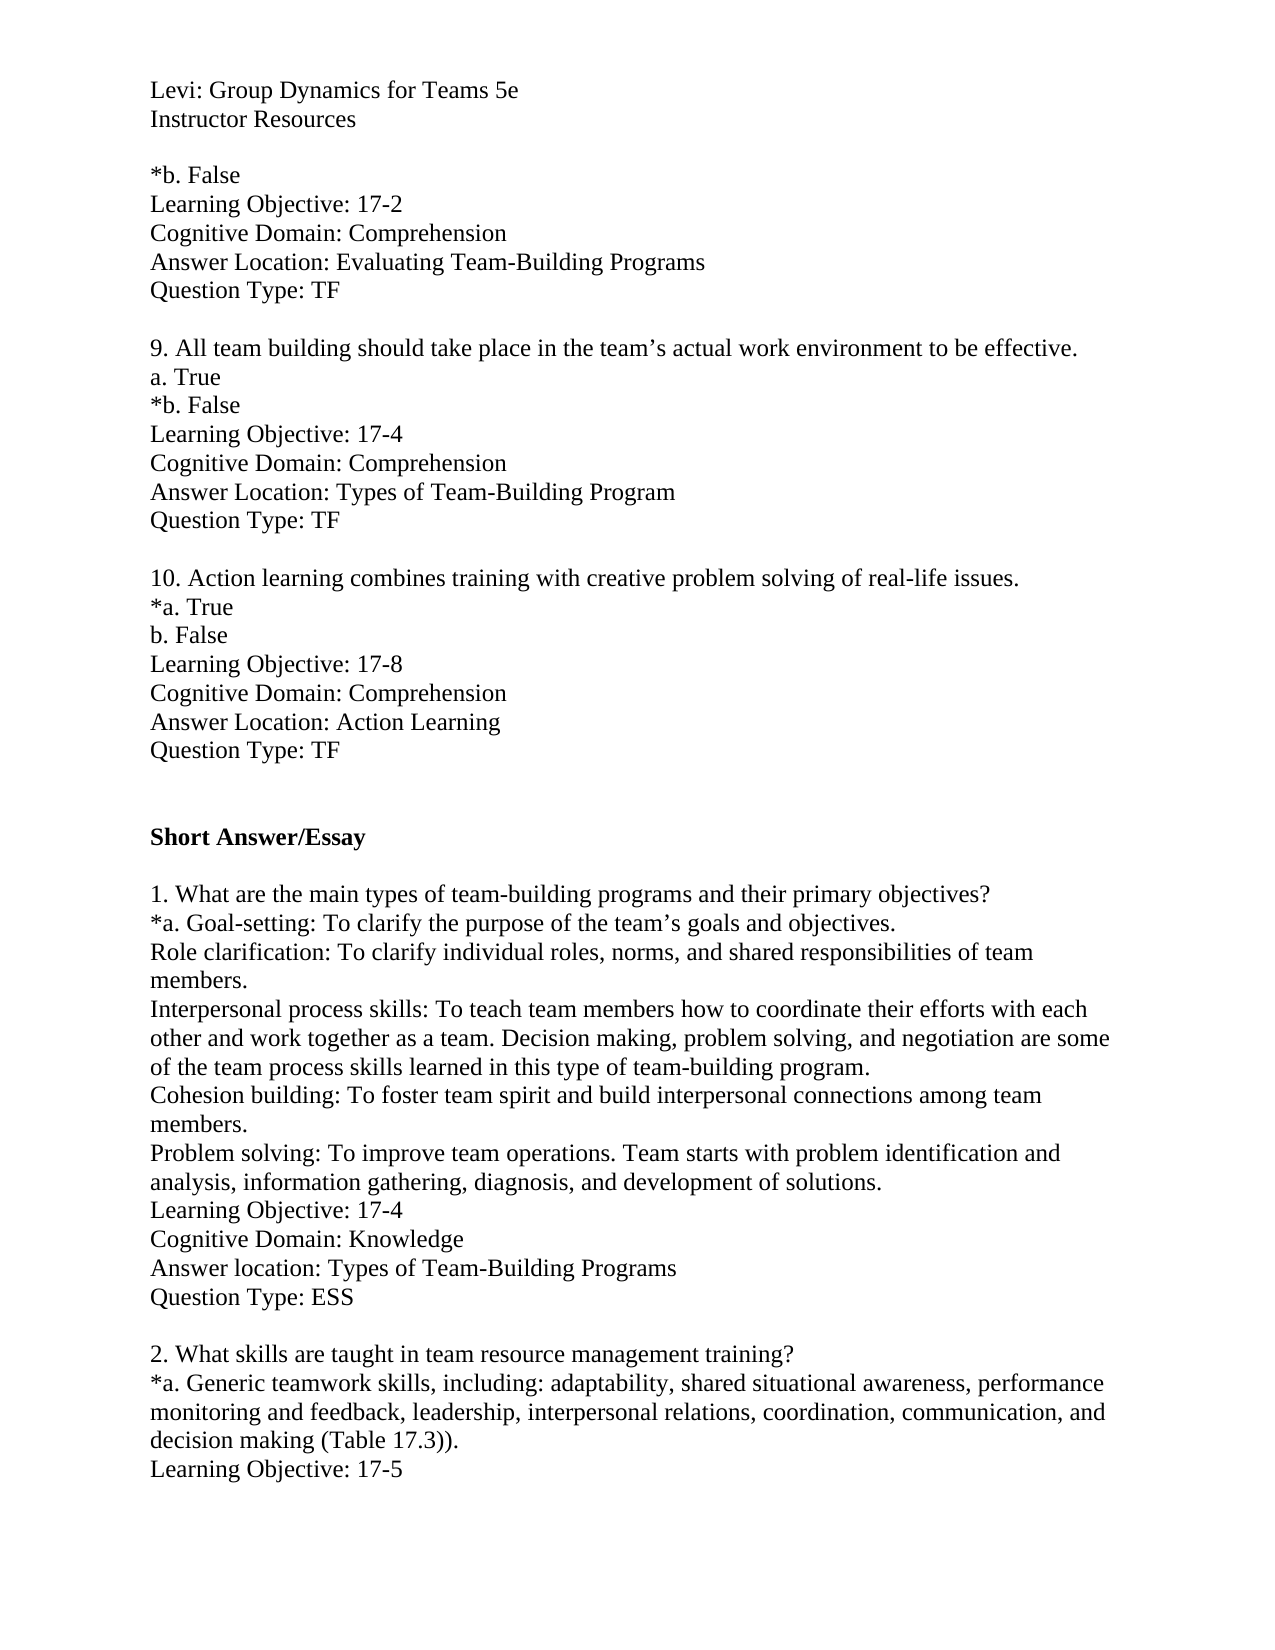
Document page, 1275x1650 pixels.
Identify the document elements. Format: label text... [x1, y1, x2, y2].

text 10. Action learning combines training with creative problem solving of real-life issues. [150, 563, 1125, 592]
text a. True [150, 362, 1125, 391]
text Learning Objective: 17-4 [150, 419, 1125, 448]
text Learning Objective: 17-2 [150, 189, 1125, 218]
text *a. True [150, 592, 1125, 621]
text Question Type: TF [150, 276, 1125, 304]
text Learning Objective: 17-4 [150, 1196, 1125, 1224]
text *a. Generic teamwork skills, including: adaptability, shared situational awareness, performance monitoring and feedback, leadership, interpersonal relations, coordination, communication, and decision making (Table 17.3)). [150, 1368, 1125, 1454]
text Learning Objective: 17-8 [150, 649, 1125, 678]
text Answer Location: Evaluating Team-Building Programs [150, 247, 1125, 276]
text *b. False [150, 161, 1125, 189]
text Short Answer/Essay [150, 822, 1125, 851]
text 9. All team building should take place in the team’s actual work environment to be effective. [150, 333, 1125, 362]
text Cohesion building: To foster team spirit and build interpersonal connections among team members. [150, 1081, 1125, 1138]
text Question Type: TF [150, 736, 1125, 764]
text Cognitive Domain: Comprehension [150, 448, 1125, 477]
text *b. False [150, 391, 1125, 419]
text Interpersonal process skills: To teach team members how to coordinate their efforts with each other and work together as a team. Decision making, problem solving, and negotiation are some of the team process skills learned in this type of team-building program. [150, 994, 1125, 1081]
text 1. What are the main types of team-building programs and their primary objectives? [150, 879, 1125, 908]
text Cognitive Domain: Comprehension [150, 678, 1125, 707]
text b. False [150, 621, 1125, 649]
text Answer Location: Types of Team-Building Program [150, 477, 1125, 506]
text Answer Location: Action Learning [150, 707, 1125, 736]
text Learning Objective: 17-5 [150, 1454, 1125, 1483]
text Role clarification: To clarify individual roles, norms, and shared responsibilities of team members. [150, 937, 1125, 994]
text Cognitive Domain: Knowledge [150, 1224, 1125, 1253]
text Question Type: ESS [150, 1282, 1125, 1311]
text Answer location: Types of Team-Building Programs [150, 1253, 1125, 1282]
text 2. What skills are taught in team resource management training? [150, 1339, 1125, 1368]
text Cognitive Domain: Comprehension [150, 218, 1125, 247]
text *a. Goal-setting: To clarify the purpose of the team’s goals and objectives. [150, 908, 1125, 937]
text Problem solving: To improve team operations. Team starts with problem identification and analysis, information gathering, diagnosis, and development of solutions. [150, 1138, 1125, 1196]
text Question Type: TF [150, 506, 1125, 534]
